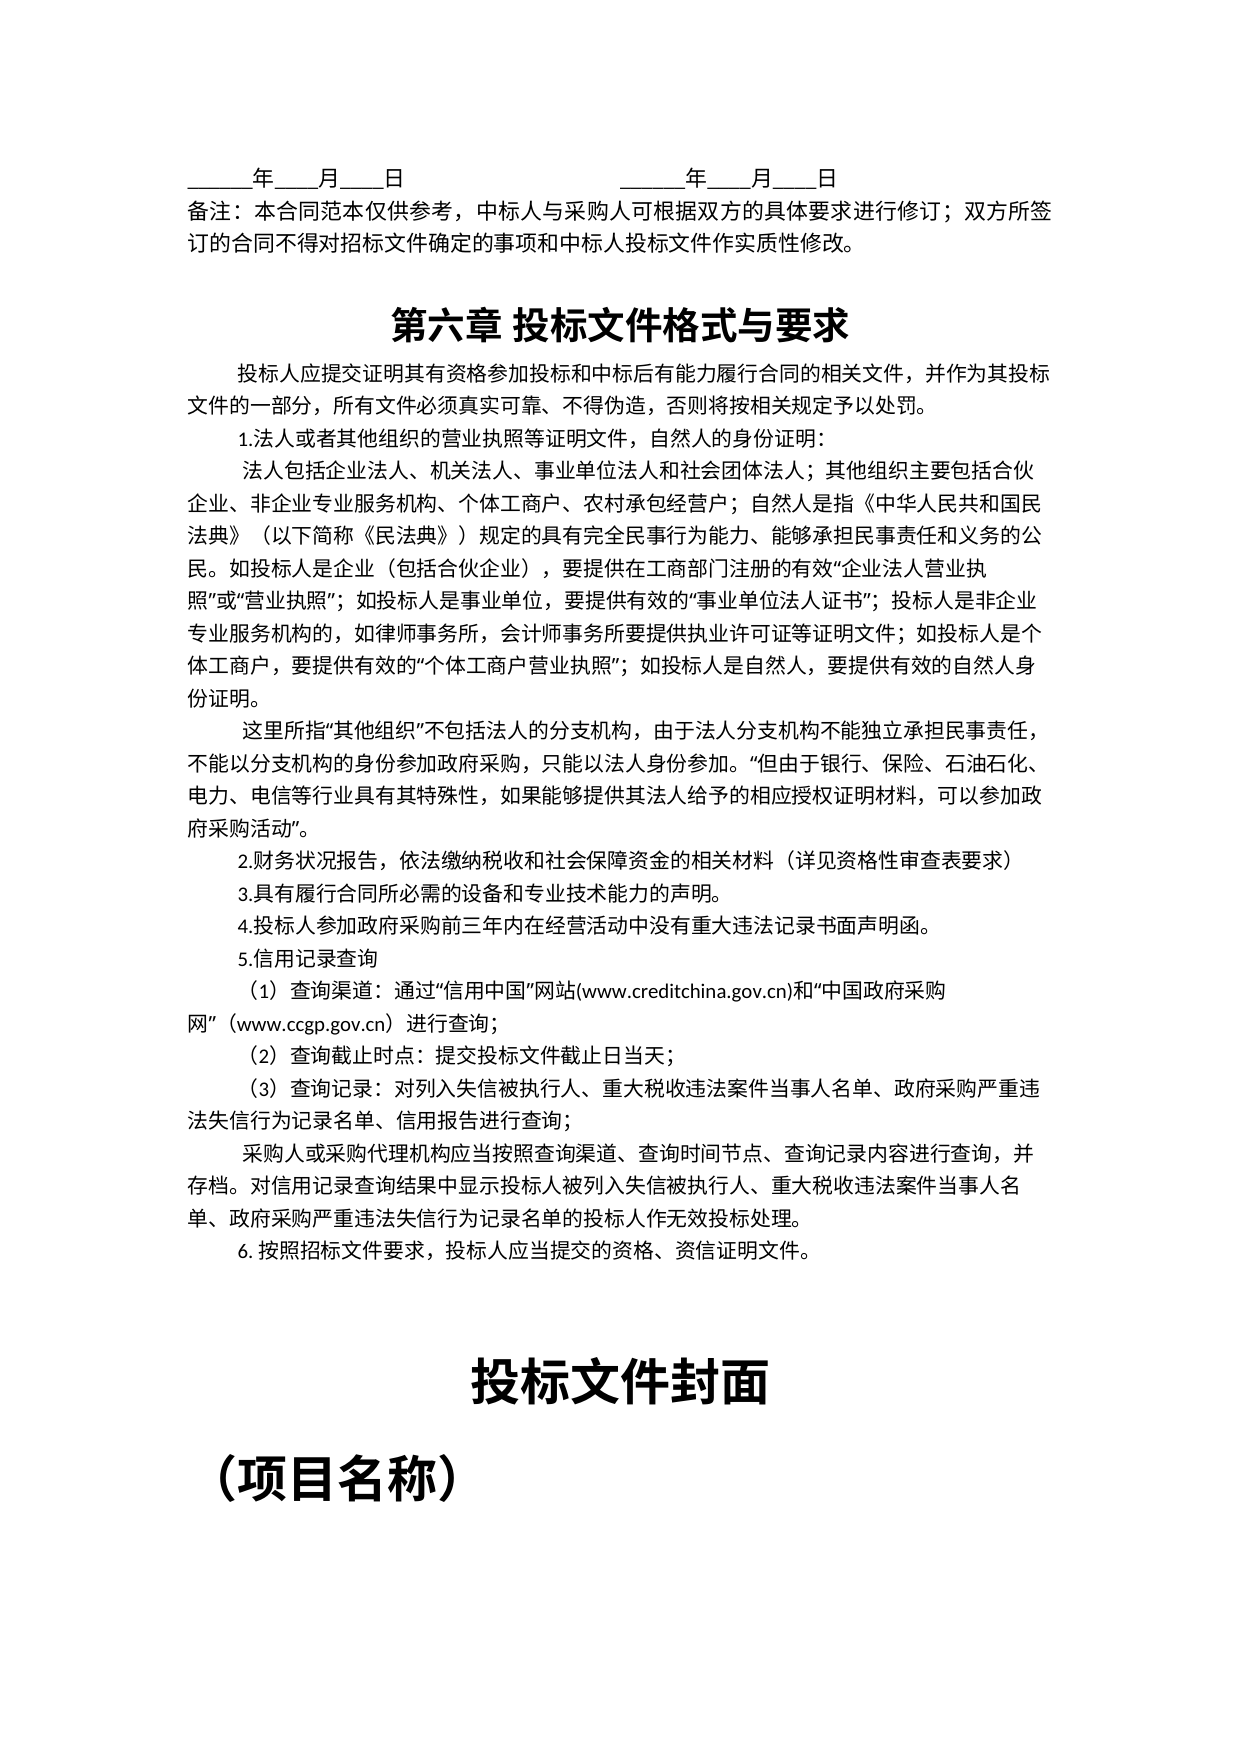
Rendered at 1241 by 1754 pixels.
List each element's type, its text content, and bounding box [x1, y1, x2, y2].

text 1.法人或者其他组织的营业执照等证明文件，自然人的身份证明： [187, 422, 1053, 454]
text 5.信用记录查询 [187, 942, 1053, 974]
table_cell ______年____月____日 [176, 162, 609, 194]
text （2）查询截止时点：提交投标文件截止日当天； [187, 1039, 1053, 1072]
text 3.具有履行合同所必需的设备和专业技术能力的声明。 [187, 877, 1053, 909]
text 投标人应提交证明其有资格参加投标和中标后有能力履行合同的相关文件，并作为其投标文件的一部分，所有文件必须真实可靠、不得伪造，否则将按相关规定予以处罚。 [187, 357, 1053, 422]
text 6. 按照招标文件要求，投标人应当提交的资格、资信证明文件。 [187, 1234, 1053, 1267]
text 采购人或采购代理机构应当按照查询渠道、查询时间节点、查询记录内容进行查询，并存档。对信用记录查询结果中显示投标人被列入失信被执行人、重大税收违法案件当事人名单、政府采购严重违法失信行为记录名单的投标人作无效投标处理。 [187, 1137, 1053, 1234]
text 法人包括企业法人、机关法人、事业单位法人和社会团体法人；其他组织主要包括合伙企业、非企业专业服务机构、个体工商户、农村承包经营户；自然人是指《中华人民共和国民法典》（以下简称《民法典》）规定的具有完全民事行为能力、能够承担民事责任和义务的公民。如投标人是企业（包括合伙企业），要提供在工商部门注册的有效“企业法人营业执照”或“营业执照”；如投标人是事业单位，要提供有效的“事业单位法人证书”；投标人是非企业专业服务机构的，如律师事务所，会计师事务所要提供执业许可证等证明文件；如投标人是个体工商户，要提供有效的“个体工商户营业执照”；如投标人是自然人，要提供有效的自然人身份证明。 [187, 454, 1053, 714]
text （3）查询记录：对列入失信被执行人、重大税收违法案件当事人名单、政府采购严重违法失信行为记录名单、信用报告进行查询； [187, 1072, 1053, 1137]
text 2.财务状况报告，依法缴纳税收和社会保障资金的相关材料（详见资格性审查表要求） [187, 844, 1053, 877]
text （1）查询渠道：通过“信用中国”网站(www.creditchina.gov.cn)和“中国政府采购网”（www.ccgp.gov.cn）进行查询； [187, 974, 1053, 1039]
text （项目名称） [187, 1429, 1053, 1527]
text 备注：本合同范本仅供参考，中标人与采购人可根据双方的具体要求进行修订；双方所签订的合同不得对招标文件确定的事项和中标人投标文件作实质性修改。 [187, 194, 1053, 259]
text 这里所指“其他组织”不包括法人的分支机构，由于法人分支机构不能独立承担民事责任，不能以分支机构的身份参加政府采购，只能以法人身份参加。“但由于银行、保险、石油石化、电力、电信等行业具有其特殊性，如果能够提供其法人给予的相应授权证明材料，可以参加政府采购活动”。 [187, 714, 1053, 844]
table_cell ______年____月____日 [609, 162, 1041, 194]
text 投标文件封面 [187, 1332, 1053, 1429]
text 第六章 投标文件格式与要求 [187, 292, 1053, 357]
text 4.投标人参加政府采购前三年内在经营活动中没有重大违法记录书面声明函。 [187, 909, 1053, 942]
